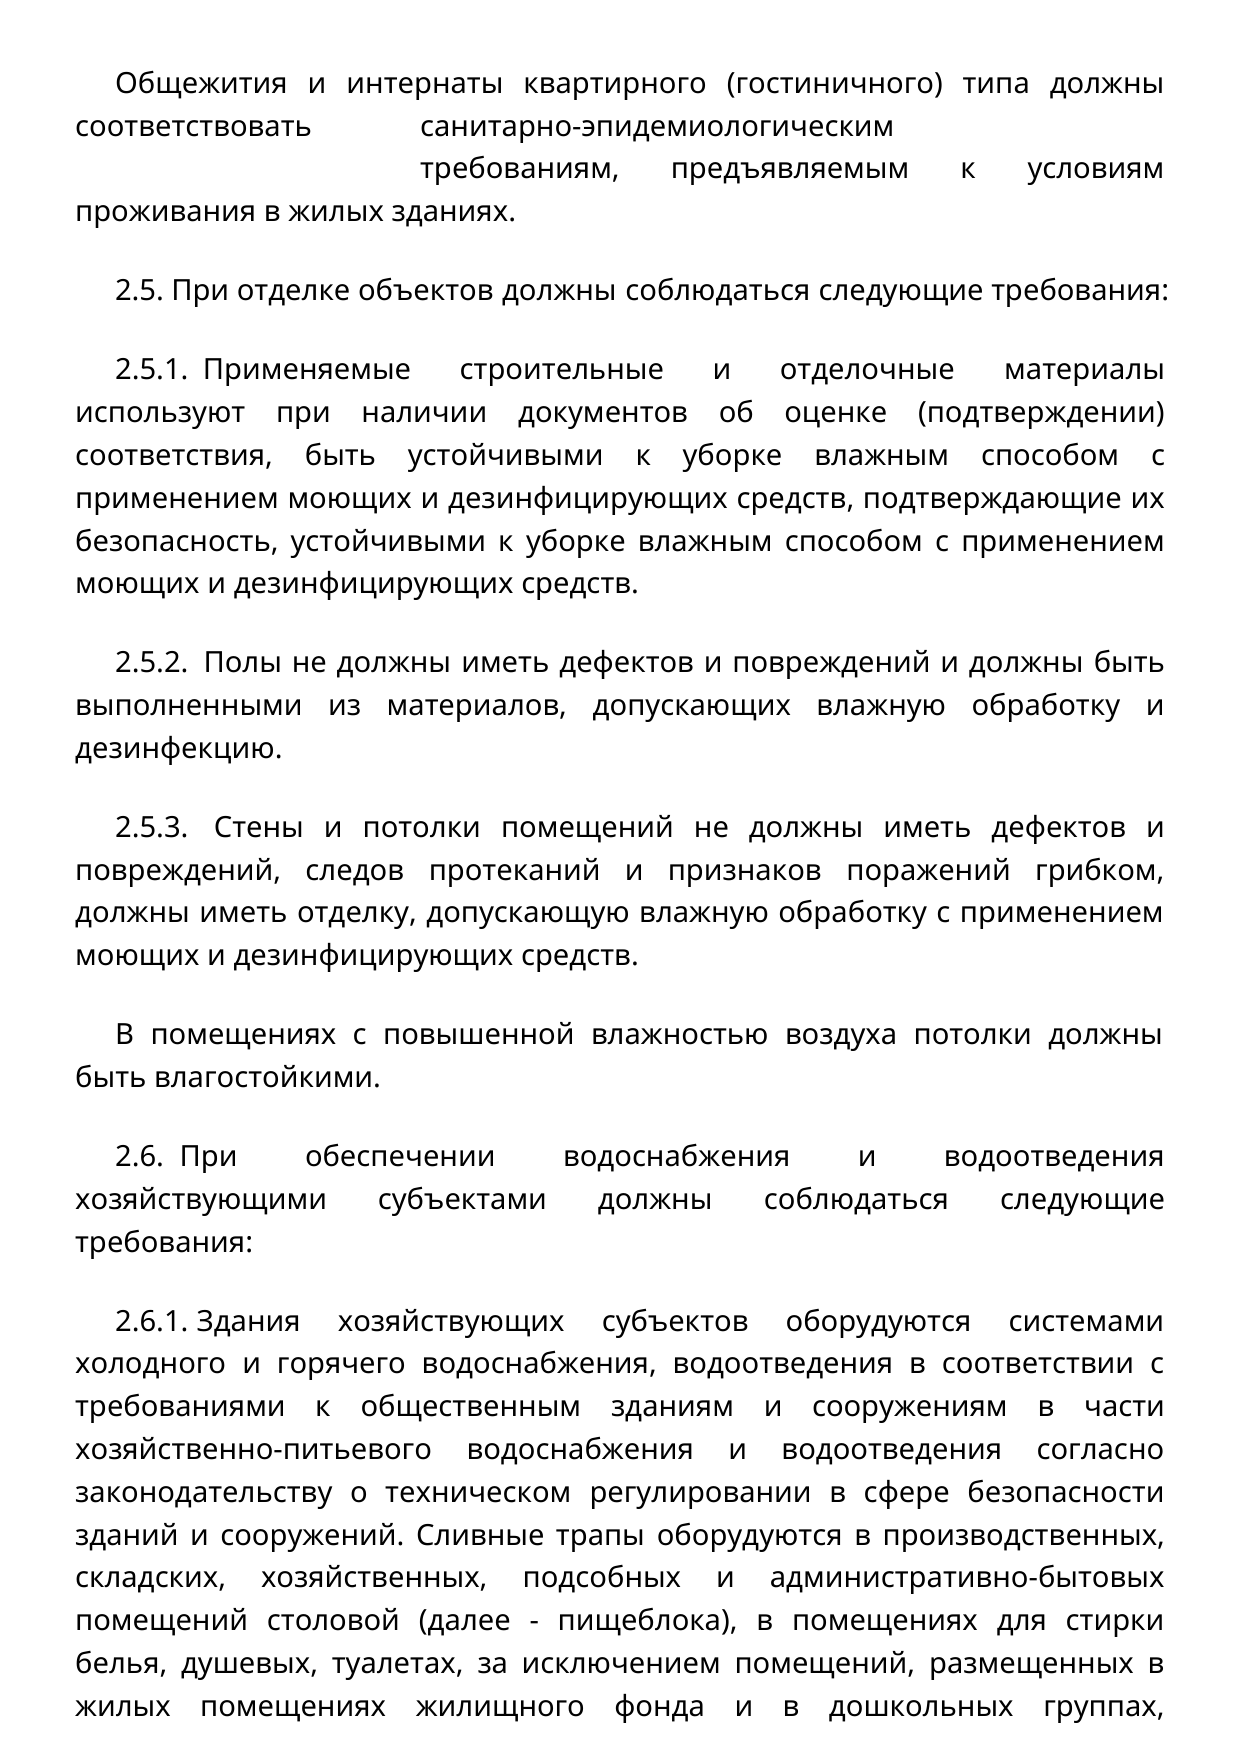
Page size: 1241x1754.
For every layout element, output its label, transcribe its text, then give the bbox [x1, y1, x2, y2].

list При обеспечении водоснабжения и водоотведения хозяйствующими субъектами должны соблюдаться следующие требования: [75, 1135, 1165, 1261]
list При отделке объектов должны соблюдаться следующие требования: [115, 269, 1178, 309]
text Общежития и интернаты квартирного (гостиничного) типа должны соответствовать санитарно-эпидемиологическим требованиям, предъявляемым к условиям проживания в жилых зданиях. [75, 62, 1164, 230]
list Применяемые строительные и отделочные материалы используют при наличии документов об оценке (подтверждении) соответствия, быть устойчивыми к уборке влажным способом с применением моющих и дезинфицирующих средств, подтверждающие их безопасность, устойчивыми к уборке влажным способом с применением моющих и дезинфицирующих средств. [75, 349, 1165, 602]
text В помещениях с повышенной влажностью воздуха потолки должны быть влагостойкими. [75, 1013, 1163, 1096]
list Полы не должны иметь дефектов и повреждений и должны быть выполненными из материалов, допускающих влажную обработку и дезинфекцию. [75, 642, 1165, 767]
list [75, 1300, 1165, 1725]
list Стены и потолки помещений не должны иметь дефектов и повреждений, следов протеканий и признаков поражений грибком, должны иметь отделку, допускающую влажную обработку с применением моющих и дезинфицирующих средств. [75, 806, 1165, 974]
